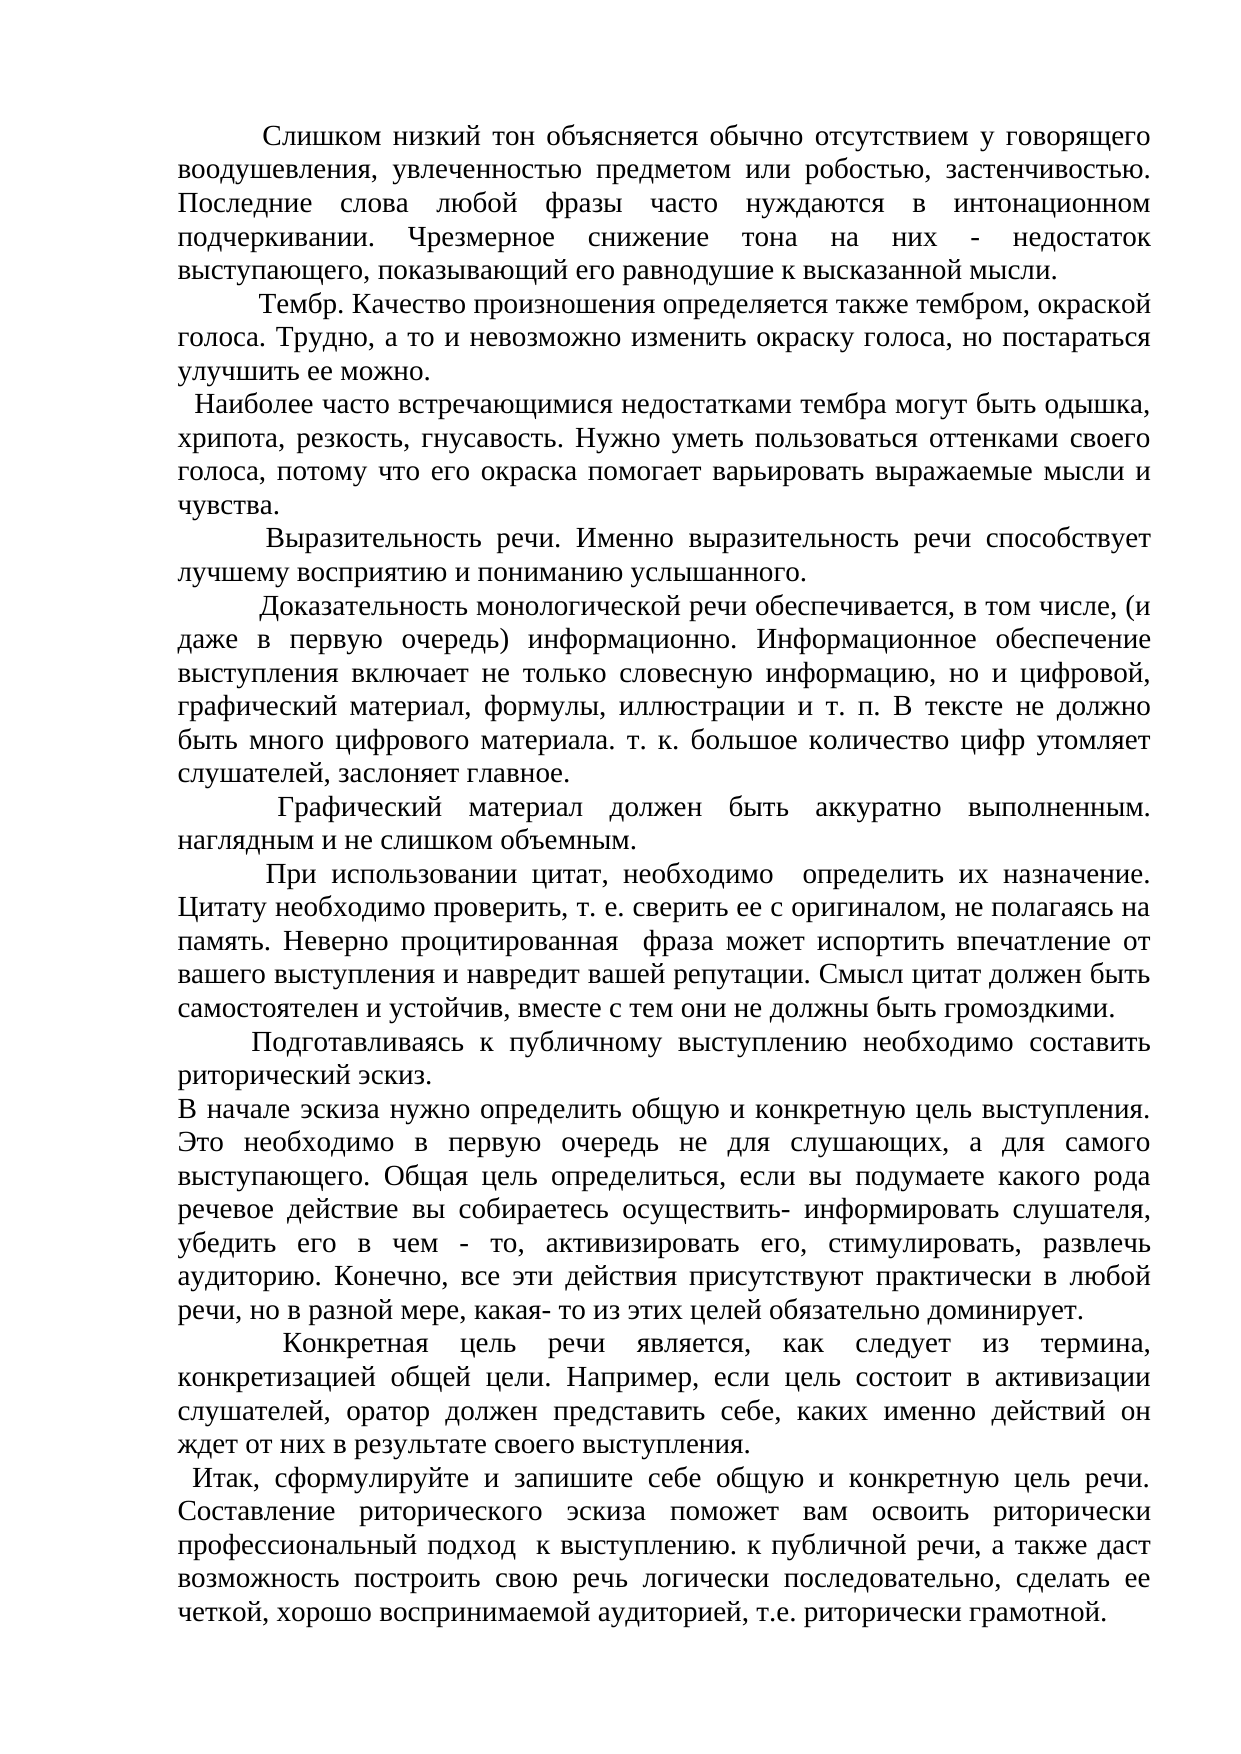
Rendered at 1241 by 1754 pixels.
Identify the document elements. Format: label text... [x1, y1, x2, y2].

text Доказательность монологической речи обеспечивается, в том числе, (и даже в первую очередь) информационно. Информационное обеспечение выступления включает не только словесную информацию, но и цифровой, графический материал, формулы, иллюстрации и т. п. В тексте не должно быть много цифрового материала. т. к. большое количество цифр утомляет слушателей, заслоняет главное. [177, 588, 1152, 789]
text Графический материал должен быть аккуратно выполненным. наглядным и не слишком объемным. [177, 789, 1152, 856]
text Выразительность речи. Именно выразительность речи способствует лучшему восприятию и пониманию услышанного. [177, 521, 1152, 588]
text Конкретная цель речи является, как следует из термина, конкретизацией общей цели. Например, если цель состоит в активизации слушателей, оратор должен представить себе, каких именно действий он ждет от них в результате своего выступления. [177, 1326, 1152, 1460]
text Тембр. Качество произношения определяется также тембром, окраской голоса. Трудно, а то и невозможно изменить окраску голоса, но постараться улучшить ее можно. [177, 286, 1152, 386]
text В начале эскиза нужно определить общую и конкретную цель выступления. Это необходимо в первую очередь не для слушающих, а для самого выступающего. Общая цель определиться, если вы подумаете какого рода речевое действие вы собираетесь осуществить- информировать слушателя, убедить его в чем - то, активизировать его, стимулировать, развлечь аудиторию. Конечно, все эти действия присутствуют практически в любой речи, но в разной мере, какая- то из этих целей обязательно доминирует. [177, 1091, 1152, 1326]
text Подготавливаясь к публичному выступлению необходимо составить риторический эскиз. [177, 1024, 1152, 1091]
text Наиболее часто встречающимися недостатками тембра могут быть одышка, хрипота, резкость, гнусавость. Нужно уметь пользоваться оттенками своего голоса, потому что его окраска помогает варьировать выражаемые мысли и чувства. [177, 386, 1152, 521]
text При использовании цитат, необходимо определить их назначение. Цитату необходимо проверить, т. е. сверить ее с оригиналом, не полагаясь на память. Неверно процитированная фраза может испортить впечатление от вашего выступления и навредит вашей репутации. Смысл цитат должен быть самостоятелен и устойчив, вместе с тем они не должны быть громоздкими. [177, 856, 1152, 1024]
text Слишком низкий тон объясняется обычно отсутствием у говорящего воодушевления, увлеченностью предметом или робостью, застенчивостью. Последние слова любой фразы часто нуждаются в интонационном подчеркивании. Чрезмерное снижение тона на них - недостаток выступающего, показывающий его равнодушие к высказанной мысли. [177, 118, 1152, 286]
text Итак, сформулируйте и запишите себе общую и конкретную цель речи. Составление риторического эскиза поможет вам освоить риторически профессиональный подход к выступлению. к публичной речи, а также даст возможность построить свою речь логически последовательно, сделать ее четкой, хорошо воспринимаемой аудиторией, т.е. риторически грамотной. [177, 1460, 1152, 1627]
